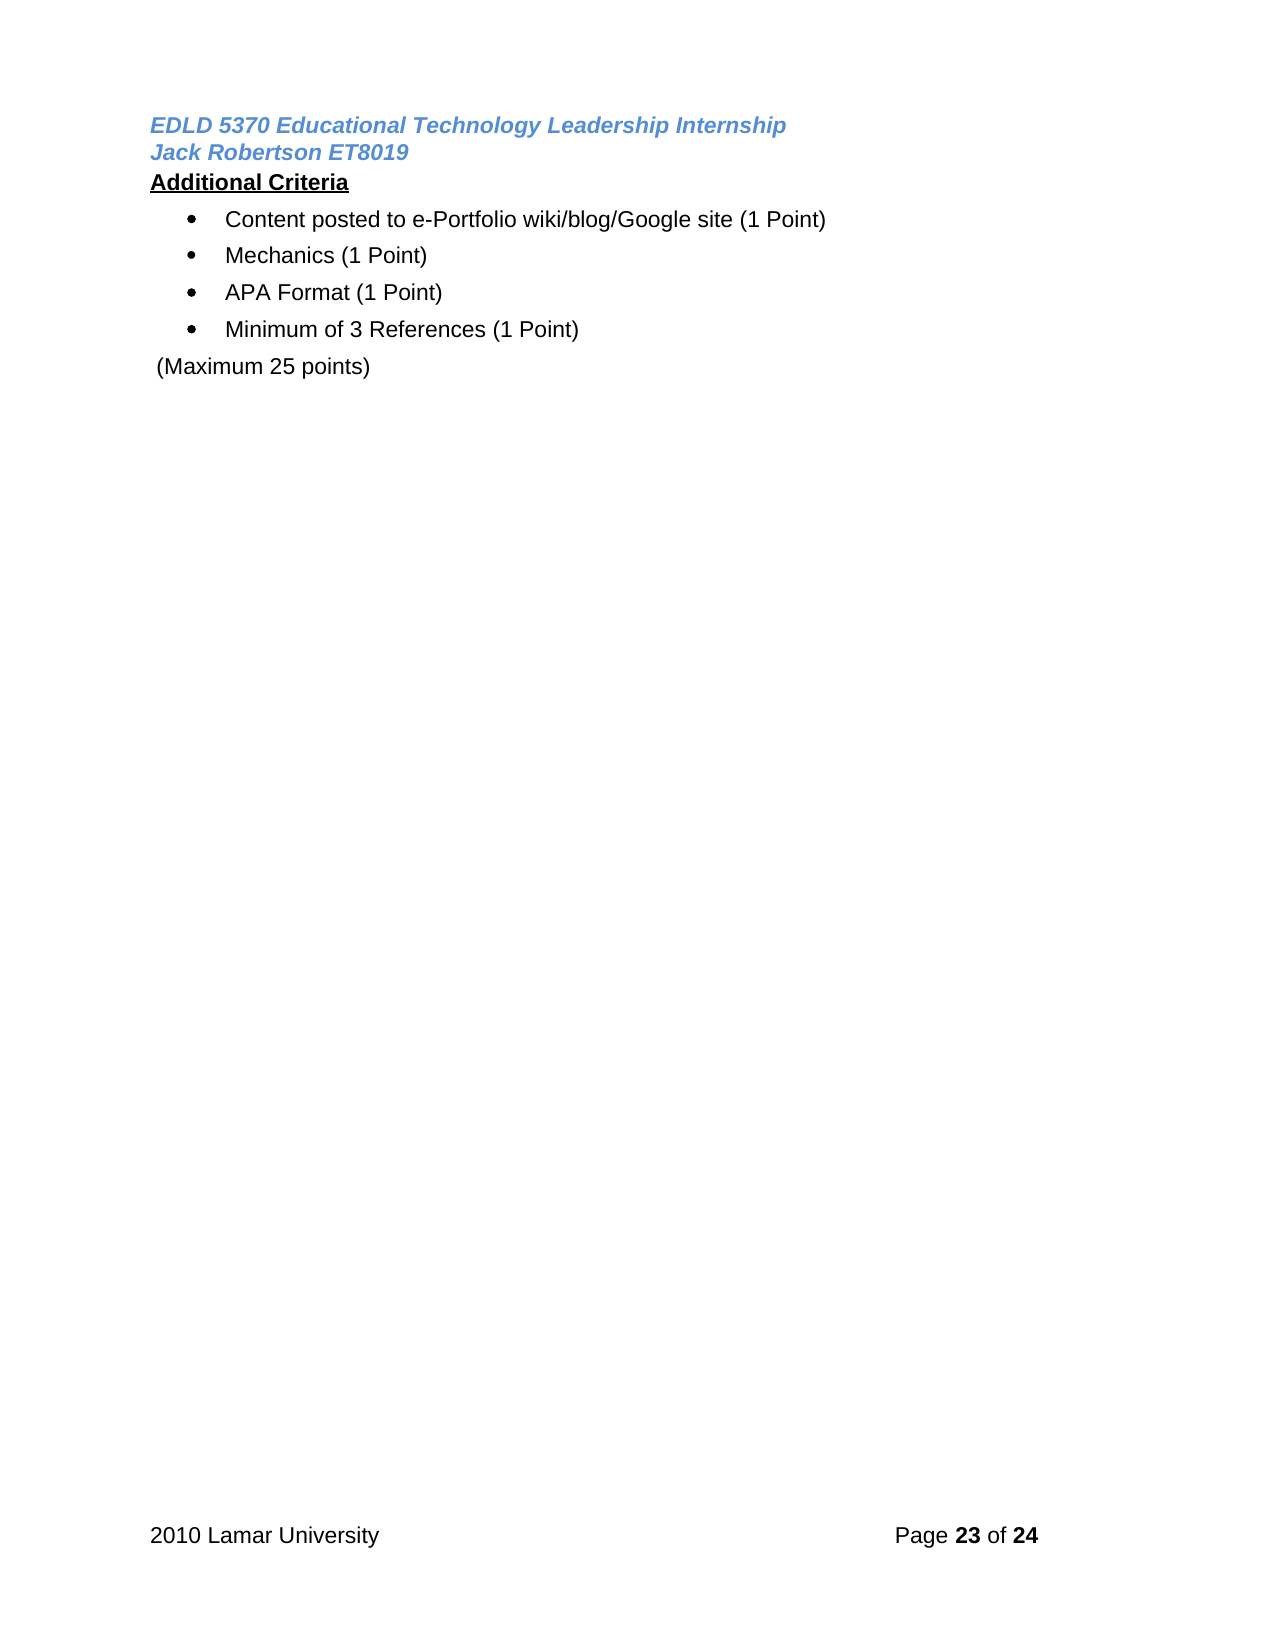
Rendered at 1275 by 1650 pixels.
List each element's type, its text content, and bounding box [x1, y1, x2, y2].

list Additional Criteria [150, 169, 1110, 195]
list Mechanics (1 Point) [187, 242, 1110, 269]
list Minimum of 3 References (1 Point) [187, 316, 1110, 342]
list APA Format (1 Point) [187, 279, 1110, 305]
text (Maximum 25 points) [150, 353, 1153, 408]
list Content posted to e-Portfolio wiki/blog/Google site (1 Point) [187, 206, 1110, 232]
